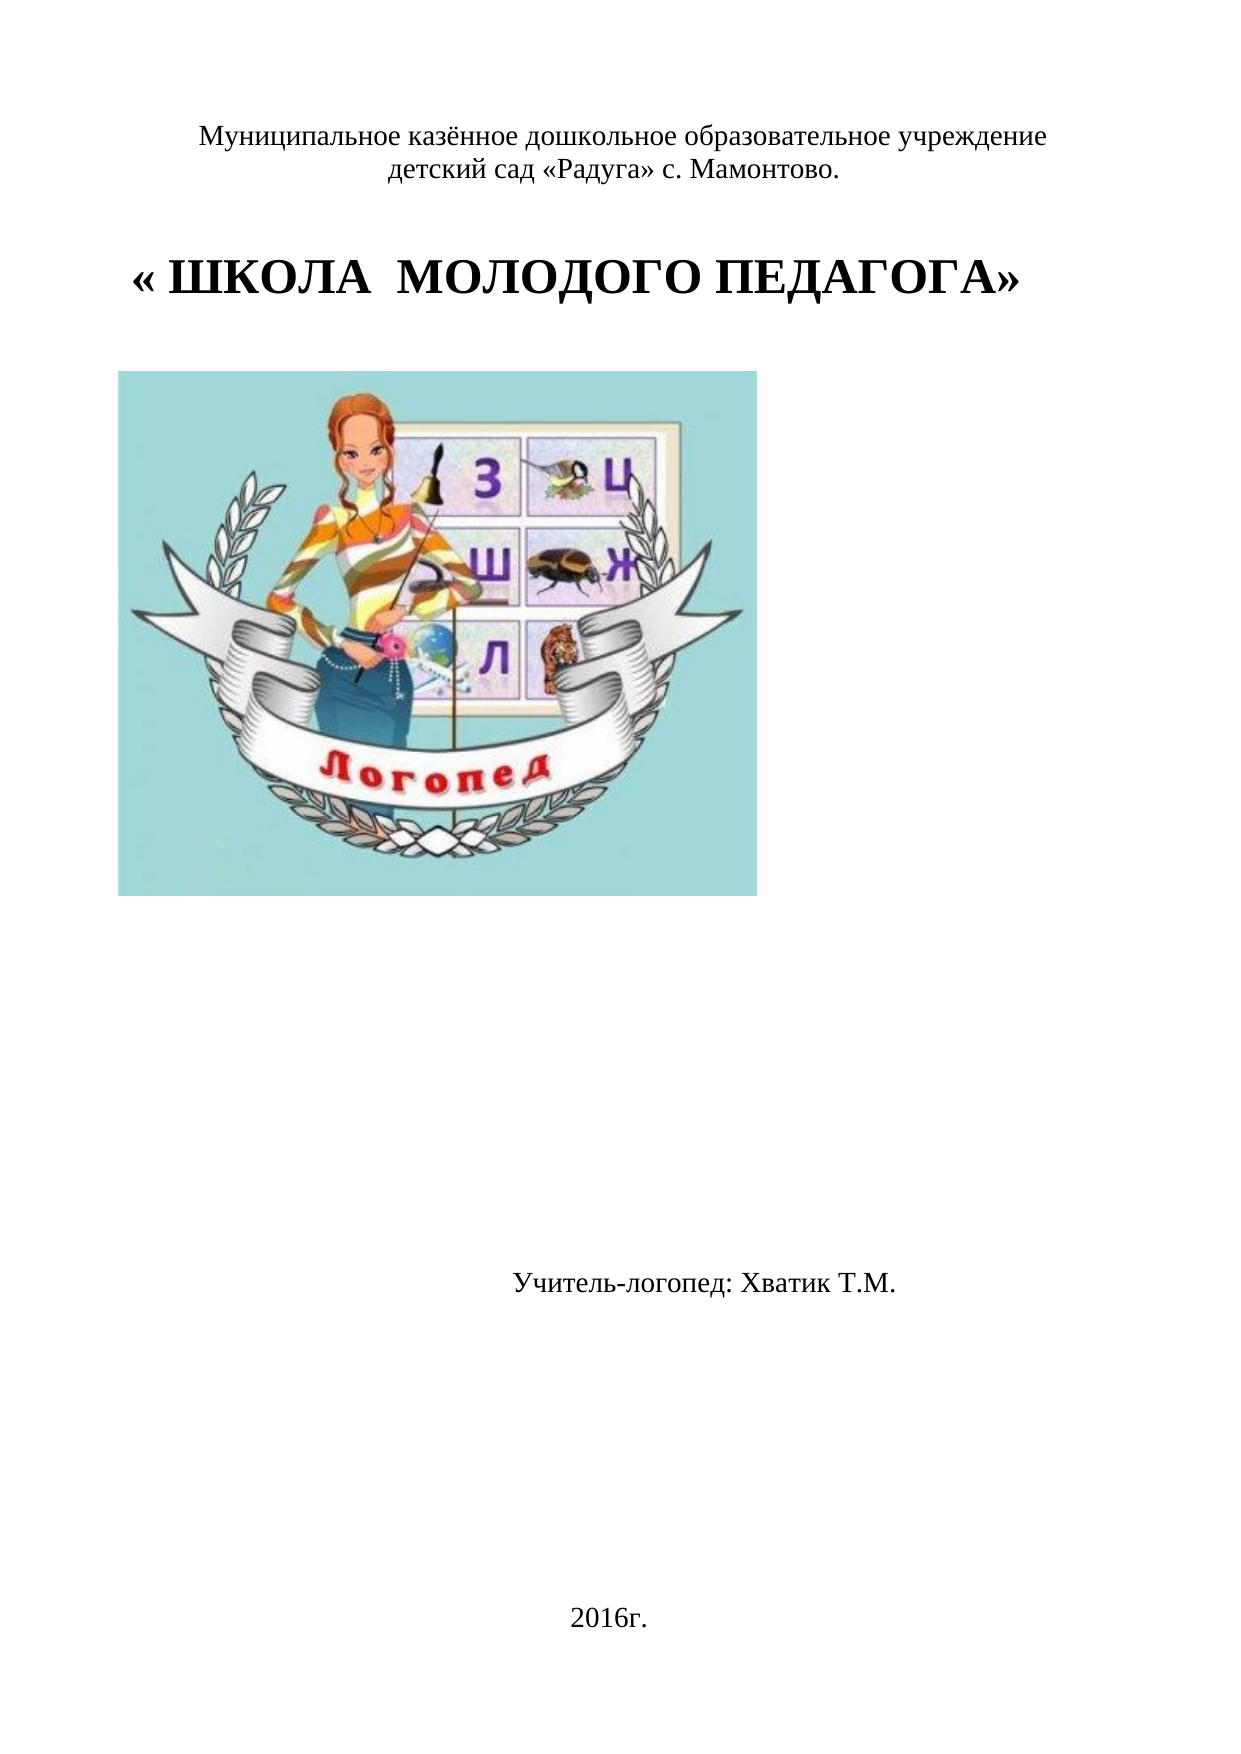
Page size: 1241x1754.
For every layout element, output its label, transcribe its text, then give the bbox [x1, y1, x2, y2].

picture [118, 371, 758, 896]
text Учитель-логопед: Хватик Т.М. [118, 1265, 1167, 1298]
text детский сад «Радуга» с. Мамонтово. [118, 152, 1167, 185]
text 2016г. [118, 1600, 1167, 1634]
text « ШКОЛА МОЛОДОГО ПЕДАГОГА» [118, 246, 1167, 304]
text Муниципальное казённое дошкольное образовательное учреждение [118, 118, 1167, 152]
